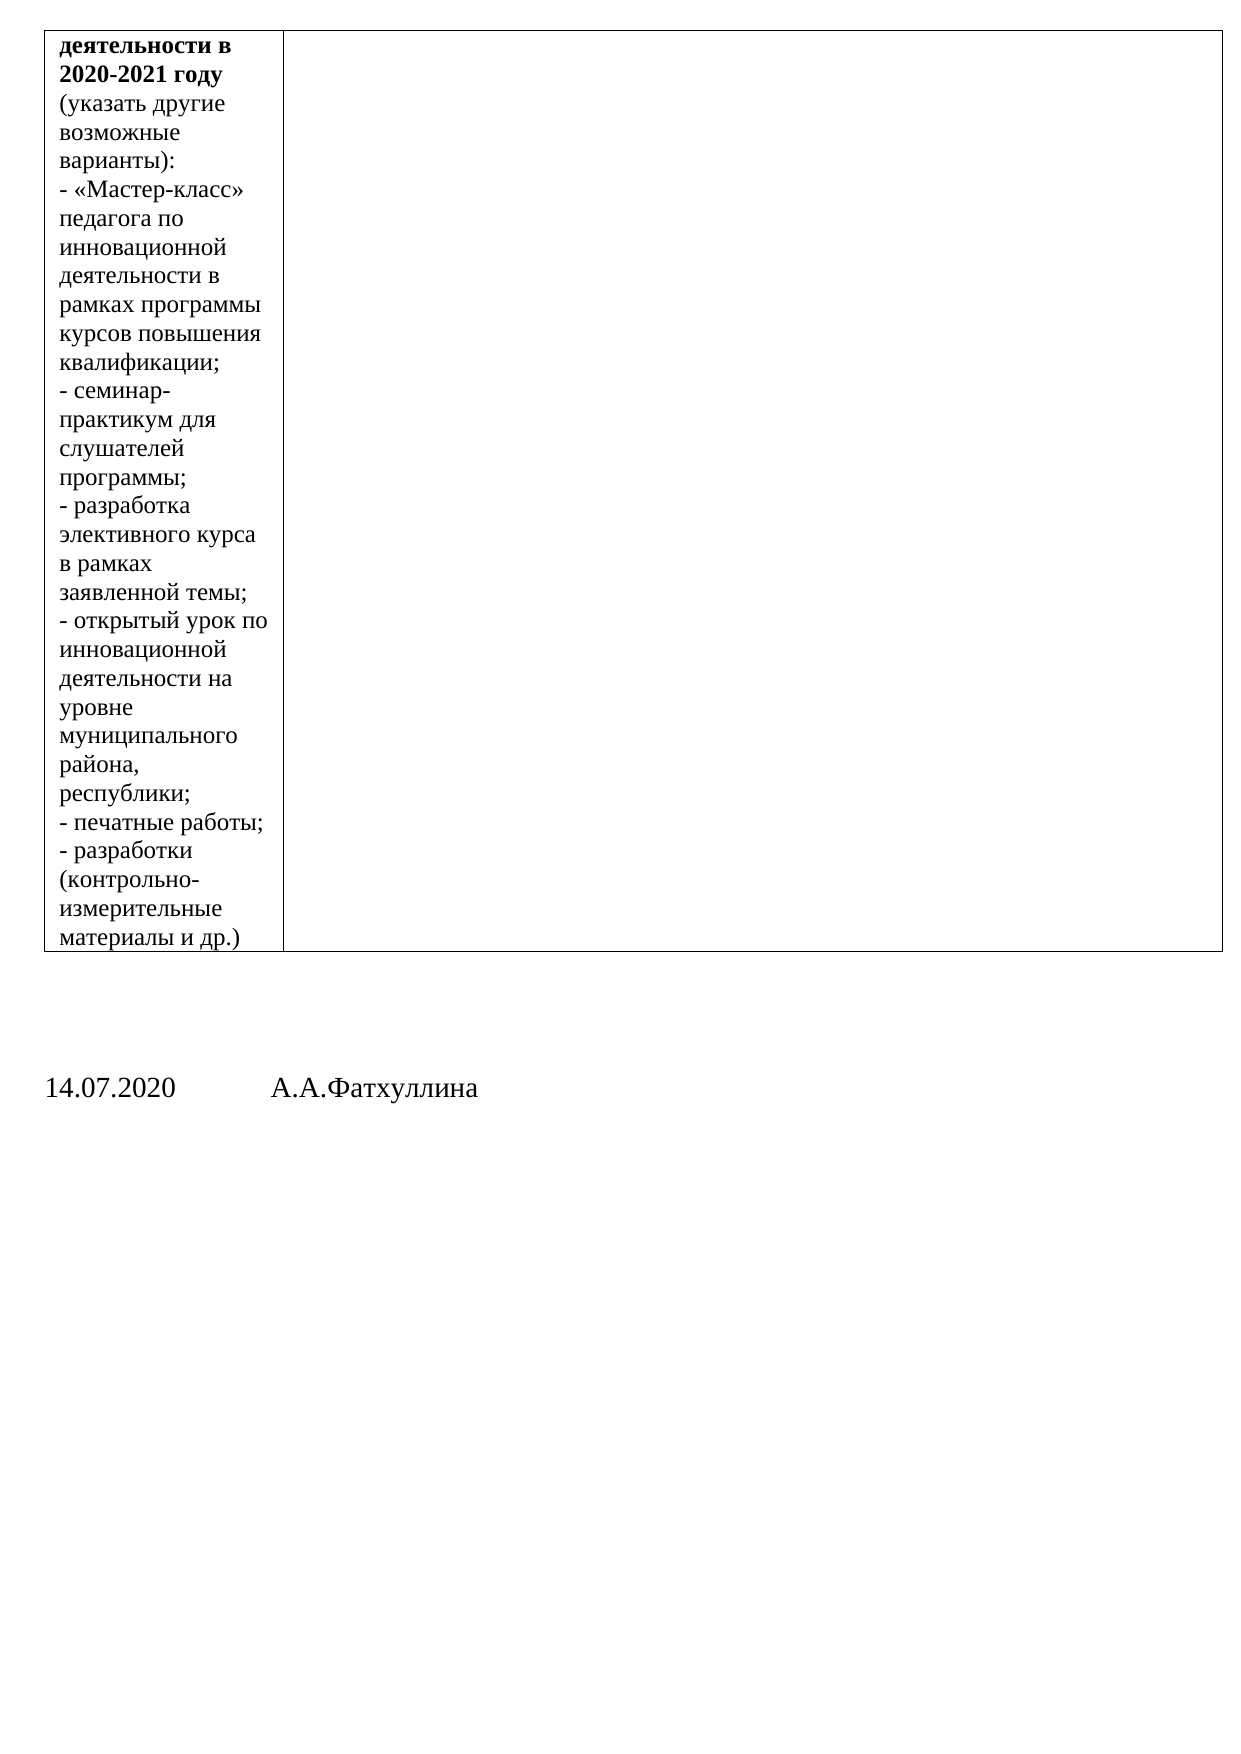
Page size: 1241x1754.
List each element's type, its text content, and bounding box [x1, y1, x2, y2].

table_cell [45, 31, 283, 951]
text 14.07.2020 А.А.Фатхуллина [44, 1070, 1152, 1104]
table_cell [284, 31, 1222, 951]
